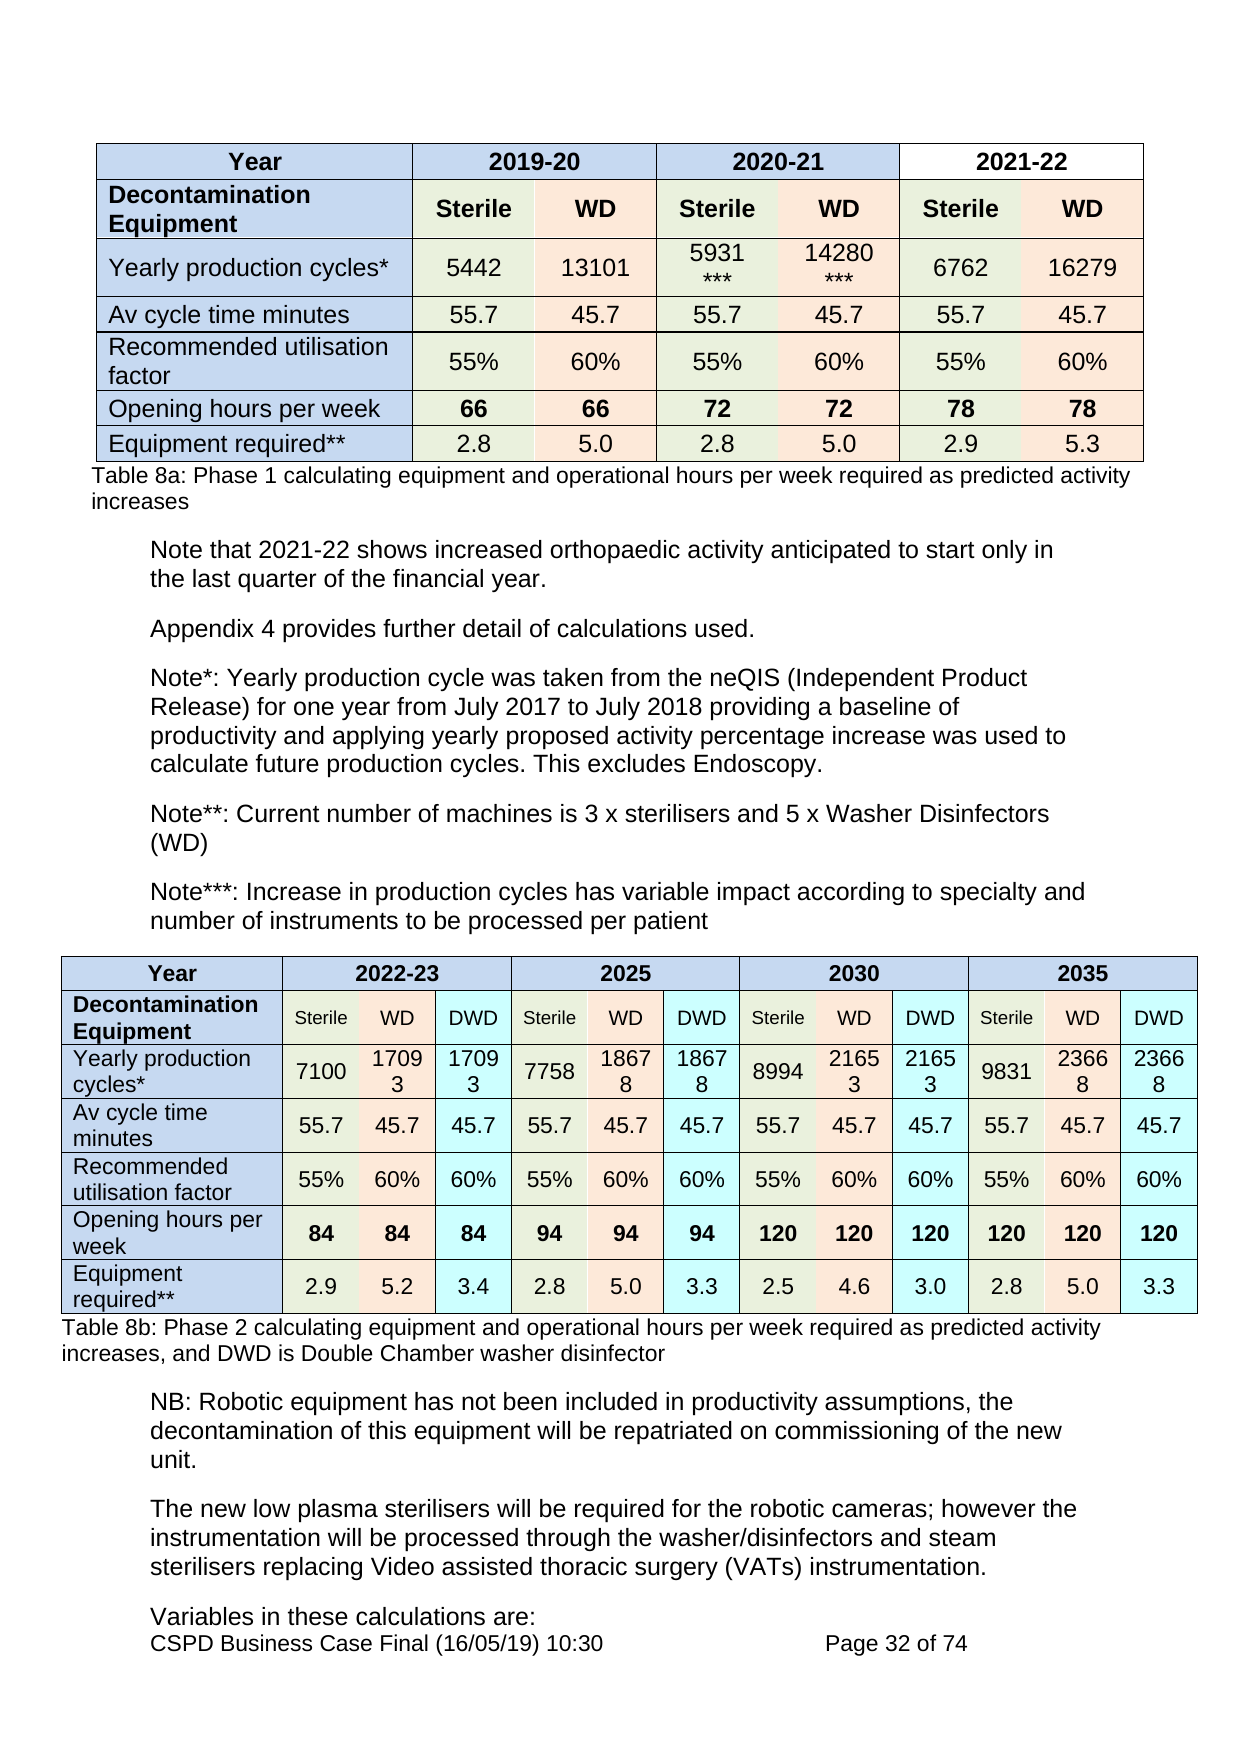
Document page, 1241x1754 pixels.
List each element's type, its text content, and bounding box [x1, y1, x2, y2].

table_cell Sterile [283, 991, 359, 1044]
table_cell WD [1021, 180, 1143, 237]
table_cell 2.8 [969, 1260, 1044, 1313]
table_cell WD [778, 180, 899, 237]
table_cell Decontamination Equipment [62, 991, 282, 1044]
table_cell 5442 [413, 239, 534, 296]
table_cell 45.7 [778, 297, 899, 331]
table_cell DWD [1121, 991, 1197, 1044]
table_cell 78 [900, 391, 1021, 425]
table_header 2019-20 [413, 144, 656, 179]
table_cell 5931 *** [657, 239, 778, 296]
table_cell 60% [588, 1153, 663, 1205]
table_cell 45.7 [1021, 297, 1143, 331]
text Table 8b: Phase 2 calculating equipment and operational hours per week required as predicted activity increases, and DWD is Double Chamber washer disinfector [61, 1314, 1198, 1367]
table_cell 120 [1045, 1206, 1120, 1259]
table_cell Equipment required** [97, 426, 412, 461]
table_cell 94 [512, 1206, 587, 1259]
table_cell 45.7 [664, 1099, 739, 1152]
text Appendix 4 provides further detail of calculations used. [150, 614, 1090, 642]
text Note*: Yearly production cycle was taken from the neQIS (Independent Product Release) for one year from July 2017 to July 2018 providing a baseline of productivity and applying yearly proposed activity percentage increase was used to calculate future production cycles. This excludes Endoscopy. [150, 663, 1090, 778]
text NB: Robotic equipment has not been included in productivity assumptions, the decontamination of this equipment will be repatriated on commissioning of the new unit. [150, 1387, 1090, 1474]
table_header 2022-23 [283, 957, 511, 990]
table_cell 2.9 [900, 426, 1021, 461]
table_cell 2.8 [657, 426, 778, 461]
table_cell 72 [657, 391, 778, 425]
table_cell Yearly production cycles* [97, 239, 412, 296]
text Table 8a: Phase 1 calculating equipment and operational hours per week required as predicted activity increases [91, 462, 1139, 514]
table_cell 120 [969, 1206, 1044, 1259]
table_cell 8994 [740, 1045, 816, 1098]
table_cell Opening hours per week [97, 391, 412, 425]
table_header 2035 [969, 957, 1197, 990]
table_cell 60% [664, 1153, 739, 1205]
table_cell 55% [657, 333, 778, 390]
table_cell 5.2 [359, 1260, 435, 1313]
table_cell 120 [893, 1206, 968, 1259]
table_cell 60% [893, 1153, 968, 1205]
table_cell 94 [588, 1206, 663, 1259]
table_cell 21653 [816, 1045, 892, 1098]
table_cell 17093 [436, 1045, 511, 1098]
table_cell 9831 [969, 1045, 1044, 1098]
table_cell 45.7 [1045, 1099, 1120, 1152]
table_cell 45.7 [535, 297, 656, 331]
table_cell 84 [359, 1206, 435, 1259]
table_cell 45.7 [588, 1099, 663, 1152]
table_header Year [97, 144, 412, 179]
table_cell 66 [413, 391, 534, 425]
table_cell 45.7 [816, 1099, 892, 1152]
table_cell 5.0 [535, 426, 656, 461]
table_cell 3.0 [893, 1260, 968, 1313]
table_cell 60% [535, 333, 656, 390]
table_cell 55% [512, 1153, 587, 1205]
table_cell 55.7 [283, 1099, 359, 1152]
table_cell Sterile [512, 991, 587, 1044]
table_cell 5.0 [1045, 1260, 1120, 1313]
table_cell 66 [535, 391, 656, 425]
table_cell 2.8 [413, 426, 534, 461]
table_cell 45.7 [436, 1099, 511, 1152]
table_cell 60% [816, 1153, 892, 1205]
table_cell 13101 [535, 239, 656, 296]
table_cell 55% [283, 1153, 359, 1205]
table_cell 72 [778, 391, 899, 425]
table_header 2030 [740, 957, 968, 990]
table_cell 120 [1121, 1206, 1197, 1259]
table_cell 55% [900, 333, 1021, 390]
table_cell 55% [740, 1153, 816, 1205]
table_cell WD [816, 991, 892, 1044]
table_cell Yearly production cycles* [62, 1045, 282, 1098]
table_header Year [62, 957, 282, 990]
text Note***: Increase in production cycles has variable impact according to specialty and number of instruments to be processed per patient [150, 877, 1090, 935]
table_header 2021-22 [900, 144, 1143, 179]
table_cell 55.7 [969, 1099, 1044, 1152]
table_cell 45.7 [359, 1099, 435, 1152]
table_cell 94 [664, 1206, 739, 1259]
table_header 2025 [512, 957, 739, 990]
table_cell DWD [893, 991, 968, 1044]
table_cell Recommended utilisation factor [97, 333, 412, 390]
table_cell Sterile [740, 991, 816, 1044]
table_cell 16279 [1021, 239, 1143, 296]
table_cell 3.4 [436, 1260, 511, 1313]
table_cell 7100 [283, 1045, 359, 1098]
table_cell 6762 [900, 239, 1021, 296]
table_cell Equipment required** [62, 1260, 282, 1313]
table_cell 60% [436, 1153, 511, 1205]
table_cell 45.7 [1121, 1099, 1197, 1152]
table_cell 17093 [359, 1045, 435, 1098]
table_cell 120 [740, 1206, 816, 1259]
table_cell Sterile [413, 180, 534, 237]
table_cell 5.3 [1021, 426, 1143, 461]
table_cell 55.7 [413, 297, 534, 331]
table_cell DWD [436, 991, 511, 1044]
table_cell 60% [1121, 1153, 1197, 1205]
table_cell 23668 [1121, 1045, 1197, 1098]
table_cell 60% [1045, 1153, 1120, 1205]
text The new low plasma sterilisers will be required for the robotic cameras; however the instrumentation will be processed through the washer/disinfectors and steam sterilisers replacing Video assisted thoracic surgery (VATs) instrumentation. [150, 1494, 1090, 1581]
table_cell Sterile [900, 180, 1021, 237]
table_cell Opening hours per week [62, 1206, 282, 1259]
table_cell 45.7 [893, 1099, 968, 1152]
table_cell 7758 [512, 1045, 587, 1098]
table_header 2020-21 [657, 144, 899, 179]
table_cell 3.3 [664, 1260, 739, 1313]
table_cell 3.3 [1121, 1260, 1197, 1313]
table_cell Recommended utilisation factor [62, 1153, 282, 1205]
table_cell 55.7 [512, 1099, 587, 1152]
table_cell 18678 [588, 1045, 663, 1098]
table_cell 23668 [1045, 1045, 1120, 1098]
table_cell Av cycle time minutes [62, 1099, 282, 1152]
table_cell 55.7 [740, 1099, 816, 1152]
table_cell WD [359, 991, 435, 1044]
table_cell Sterile [657, 180, 778, 237]
table_cell 2.5 [740, 1260, 816, 1313]
table_cell 78 [1021, 391, 1143, 425]
table_cell WD [588, 991, 663, 1044]
table_cell Av cycle time minutes [97, 297, 412, 331]
text Note**: Current number of machines is 3 x sterilisers and 5 x Washer Disinfectors (WD) [150, 799, 1090, 857]
table_cell 60% [778, 333, 899, 390]
table_cell 4.6 [816, 1260, 892, 1313]
table_cell 21653 [893, 1045, 968, 1098]
table_cell 60% [1021, 333, 1143, 390]
table_cell 2.8 [512, 1260, 587, 1313]
table_cell 55.7 [900, 297, 1021, 331]
table_cell 14280 *** [778, 239, 899, 296]
table_cell WD [1045, 991, 1120, 1044]
table_cell 120 [816, 1206, 892, 1259]
table_cell Decontamination Equipment [97, 180, 412, 237]
table_cell Sterile [969, 991, 1044, 1044]
table_cell 18678 [664, 1045, 739, 1098]
table_cell WD [535, 180, 656, 237]
text Variables in these calculations are: [150, 1602, 1090, 1630]
table_cell 5.0 [778, 426, 899, 461]
table_cell 2.9 [283, 1260, 359, 1313]
text Note that 2021-22 shows increased orthopaedic activity anticipated to start only in the last quarter of the financial year. [150, 535, 1090, 593]
table_cell 55% [969, 1153, 1044, 1205]
table_cell 84 [436, 1206, 511, 1259]
table_cell 55.7 [657, 297, 778, 331]
table_cell 5.0 [588, 1260, 663, 1313]
table_cell 55% [413, 333, 534, 390]
table_cell 60% [359, 1153, 435, 1205]
table_cell 84 [283, 1206, 359, 1259]
table_cell DWD [664, 991, 739, 1044]
